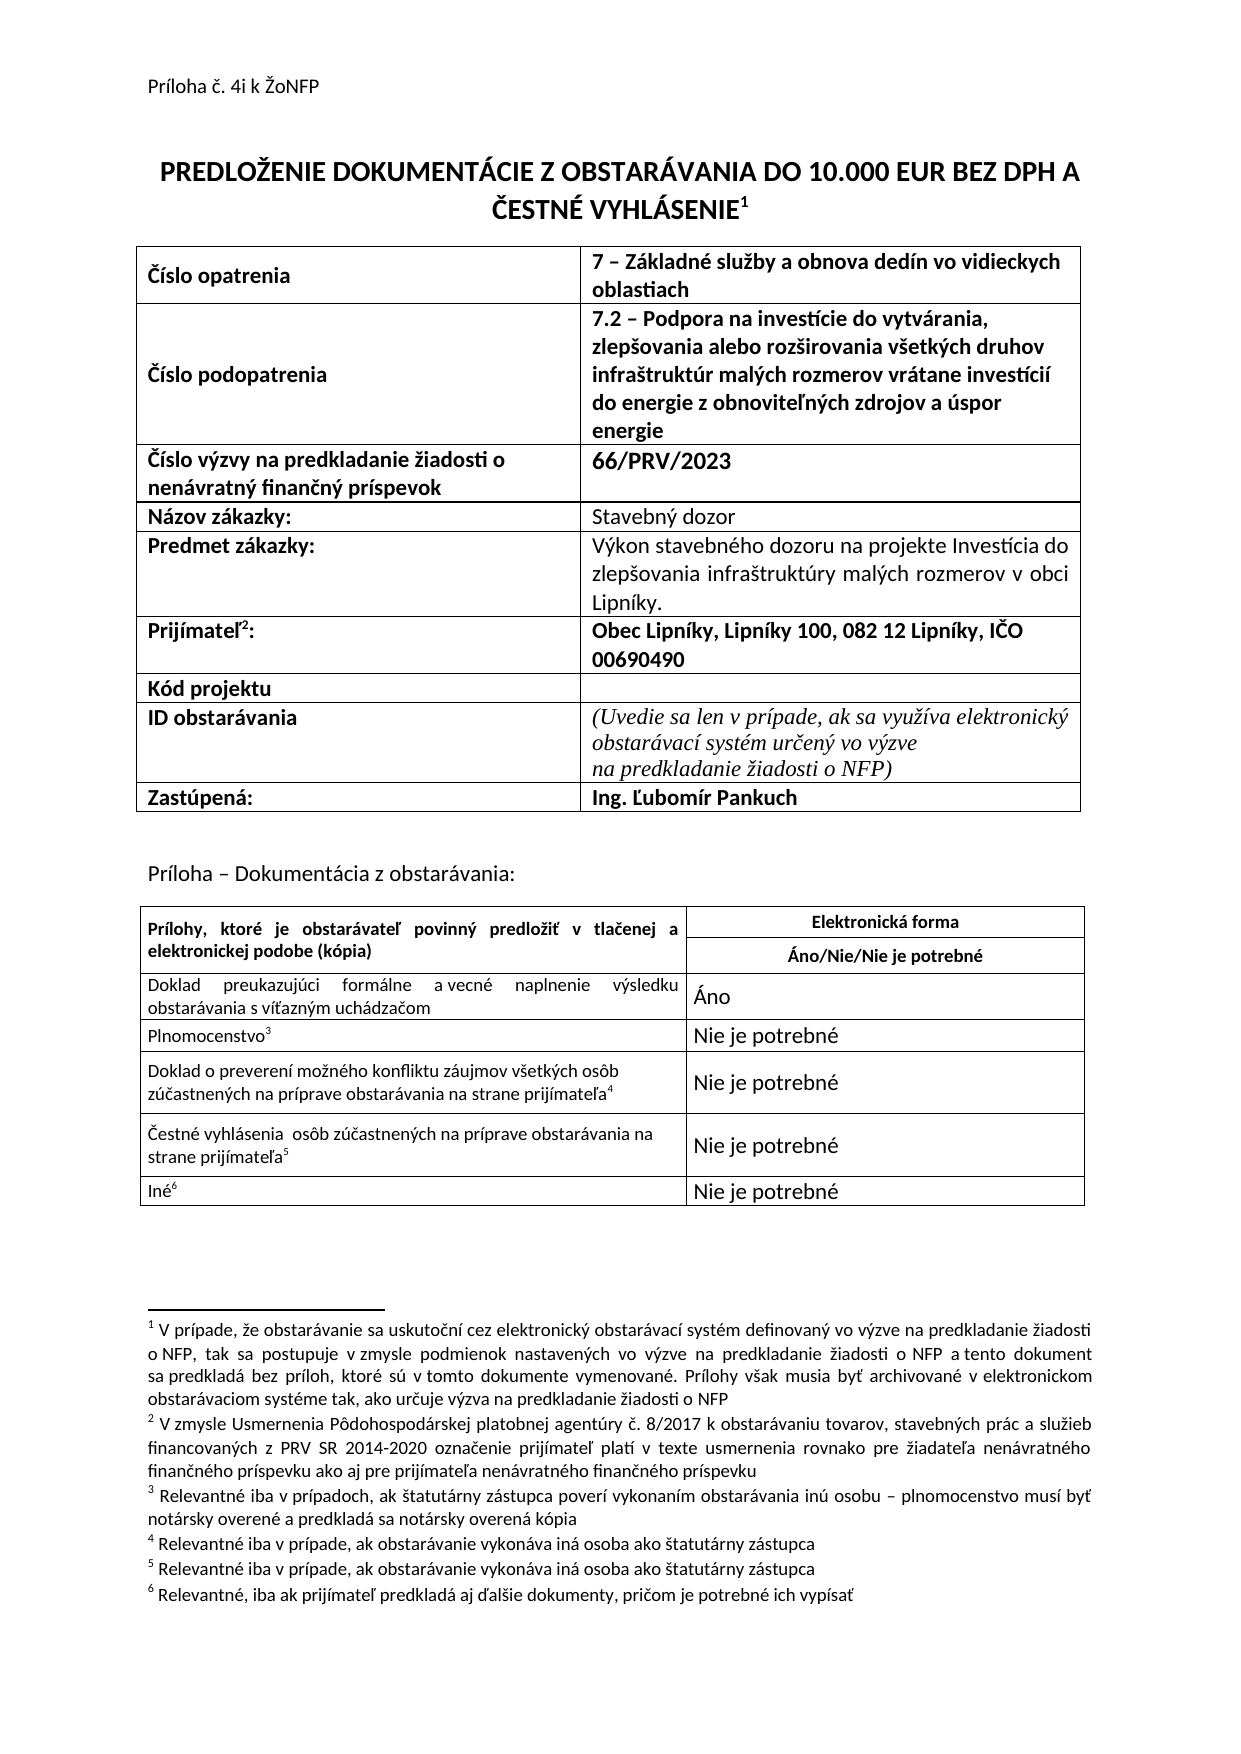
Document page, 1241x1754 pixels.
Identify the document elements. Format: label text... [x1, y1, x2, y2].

table_cell Prijímateľ: [137, 617, 580, 673]
table_cell Ing. Ľubomír Pankuch [581, 783, 1080, 811]
table_cell Kód projektu [137, 674, 580, 702]
table_cell Áno/Nie/Nie je potrebné [687, 938, 1084, 972]
table_cell Číslo podopatrenia [137, 304, 580, 444]
table_cell 7.2 – Podpora na investície do vytvárania, zlepšovania alebo rozširovania všetkých druhov infraštruktúr malých rozmerov vrátane investícií do energie z obnoviteľných zdrojov a úspor energie [581, 304, 1080, 444]
table_header Prílohy, ktoré je obstarávateľ povinný predložiť v tlačenej a elektronickej podobe (kópia) [141, 907, 686, 972]
table_cell [687, 1114, 1084, 1176]
table_cell [687, 1052, 1084, 1113]
table_cell Plnomocenstvo [141, 1020, 686, 1051]
table_cell [581, 674, 1080, 702]
table_cell Doklad preukazujúci formálne a vecné naplnenie výsledku obstarávania s víťazným uchádzačom [141, 974, 686, 1019]
table_cell Názov zákazky: [137, 503, 580, 531]
table_cell ID obstarávania [137, 703, 580, 782]
table_cell Zastúpená: [137, 783, 580, 811]
text Príloha – Dokumentácia z obstarávania: [148, 859, 1093, 887]
text PREDLOŽENIE DOKUMENTÁCIE Z OBSTARÁVANIA DO 10.000 EUR BEZ DPH A ČESTNÉ VYHLÁSENIE [148, 153, 1093, 227]
table_cell [687, 1020, 1084, 1051]
table_cell Čestné vyhlásenia osôb zúčastnených na príprave obstarávania na strane prijímateľa [141, 1114, 686, 1176]
table_cell Výkon stavebného dozoru na projekte Investícia do zlepšovania infraštruktúry malých rozmerov v obci Lipníky. [581, 532, 1080, 616]
table_header 7 – Základné služby a obnova dedín vo vidieckych oblastiach [581, 247, 1080, 303]
table_cell Číslo výzvy na predkladanie žiadosti o nenávratný finančný príspevok [137, 445, 580, 501]
table_cell Iné [141, 1177, 686, 1205]
table_cell Doklad o preverení možného konfliktu záujmov všetkých osôb zúčastnených na príprave obstarávania na strane prijímateľa [141, 1052, 686, 1113]
table_cell [687, 974, 1084, 1019]
table_cell [687, 1177, 1084, 1205]
table_header Číslo opatrenia [137, 247, 580, 303]
table_cell Obec Lipníky, Lipníky 100, 082 12 Lipníky, IČO 00690490 [581, 617, 1080, 673]
table_header Elektronická forma [687, 907, 1084, 937]
table_cell (Uvedie sa len v prípade, ak sa využíva elektronický obstarávací systém určený vo výzve na predkladanie žiadosti o NFP) [581, 703, 1080, 782]
table_cell Stavebný dozor [581, 503, 1080, 531]
table_cell Predmet zákazky: [137, 532, 580, 616]
table_cell 66/PRV/2023 [581, 445, 1080, 501]
